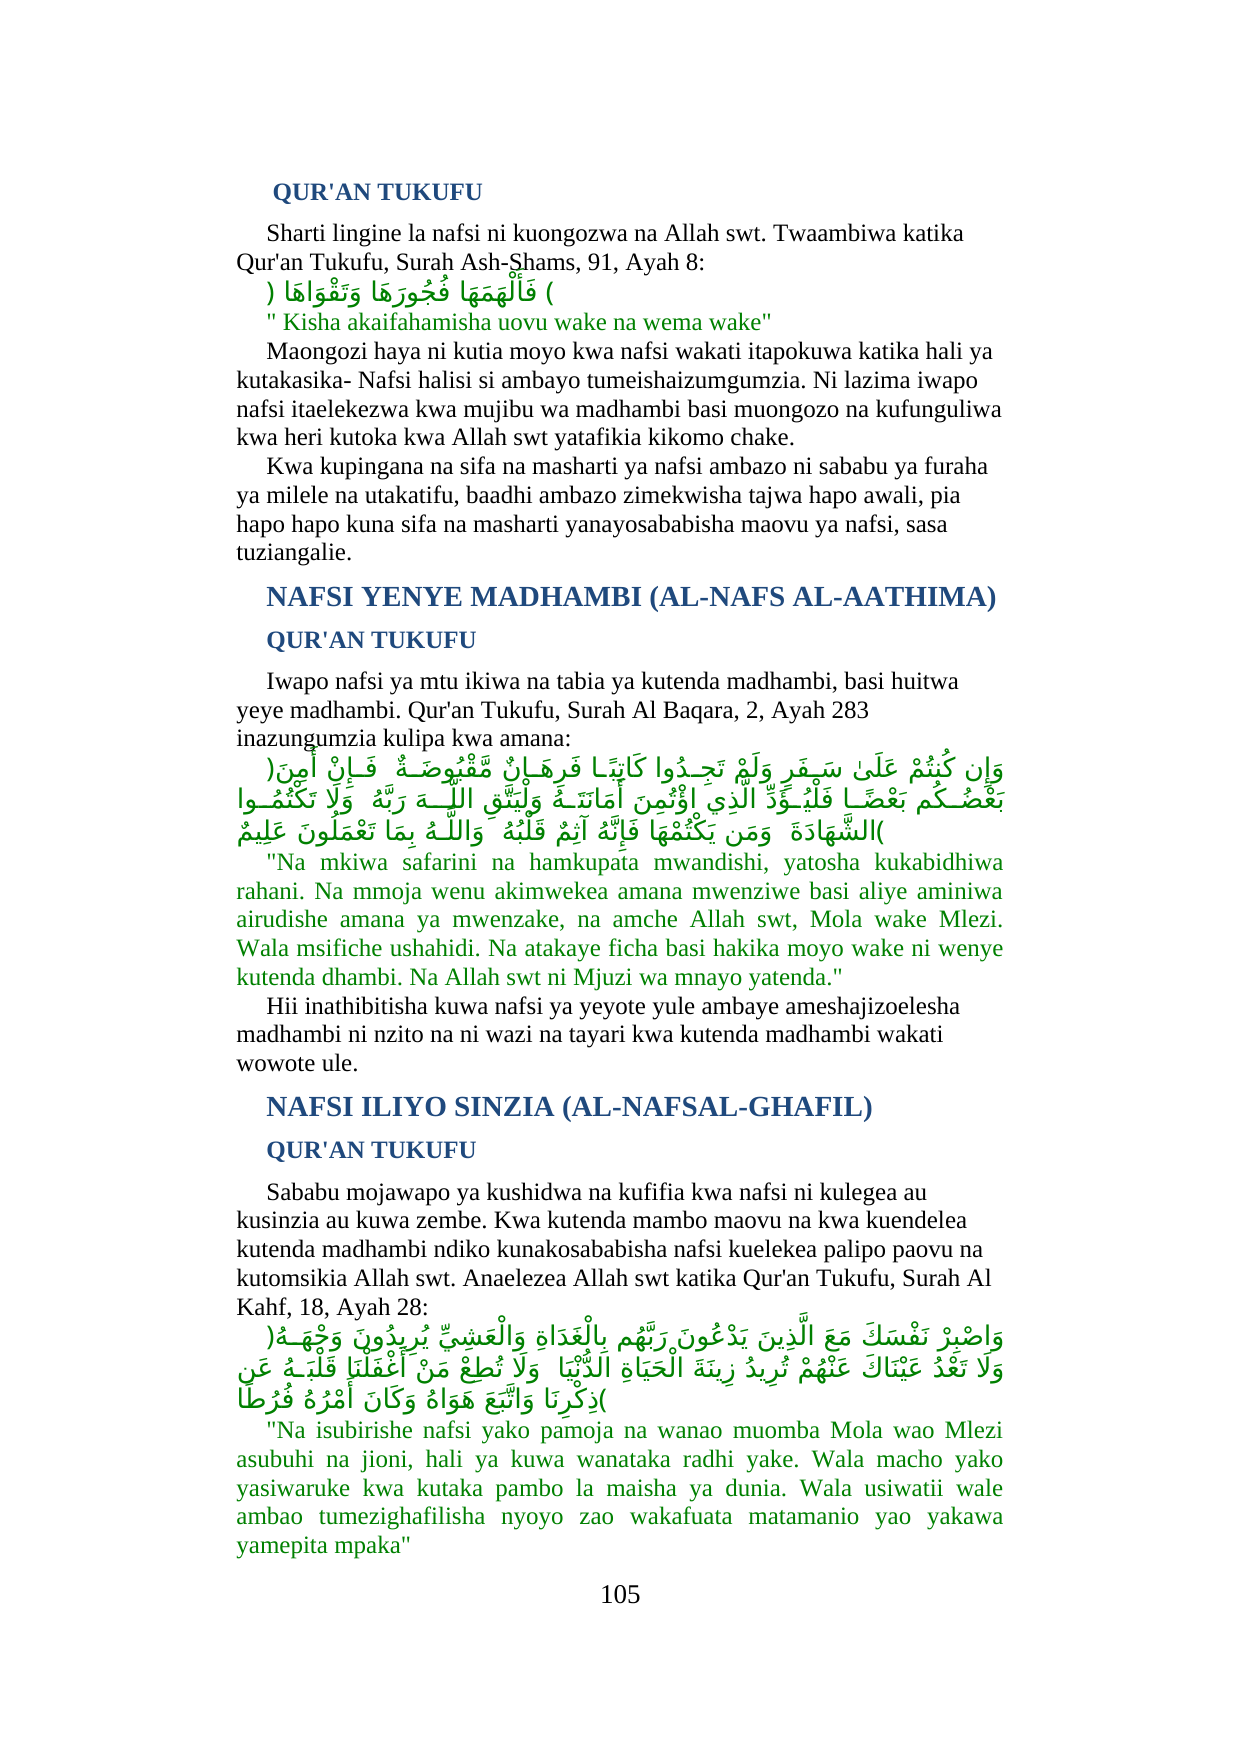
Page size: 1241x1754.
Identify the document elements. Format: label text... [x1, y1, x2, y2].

text "Na mkiwa safarini na hamkupata mwandishi, yatosha kukabidhiwa rahani. Na mmoja wenu akimwekea amana mwenziwe basi aliye aminiwa airudishe amana ya mwenzake, na amche Allah swt, Mola wake Mlezi. Wala msifiche ushahidi. Na atakaye ficha basi hakika moyo wake ni wenye kutenda dhambi. Na Allah swt ni Mjuzi wa mnayo yatenda." [236, 847, 1004, 991]
text Iwapo nafsi ya mtu ikiwa na tabia ya kutenda madhambi, basi huitwa yeye madhambi. Qur'an Tukufu, Surah Al Baqara, 2, Ayah 283 inazungumzia kulipa kwa amana: [236, 666, 1004, 752]
text Maongozi haya ni kutia moyo kwa nafsi wakati itapokuwa katika hali ya kutakasika- Nafsi halisi si ambayo tumeishaizumgumzia. Ni lazima iwapo nafsi itaelekezwa kwa mujibu wa madhambi basi muongozo na kufunguliwa kwa heri kutoka kwa Allah swt yatafikia kikomo chake. [236, 336, 1004, 451]
subtitle QUR'AN TUKUFU [236, 625, 1004, 653]
text Sababu mojawapo ya kushidwa na kufifia kwa nafsi ni kulegea au kusinzia au kuwa zembe. Kwa kutenda mambo maovu na kwa kuendelea kutenda madhambi ndiko kunakosababisha nafsi kuelekea palipo paovu na kutomsikia Allah swt. Anaelezea Allah swt katika Qur'an Tukufu, Surah Al Kahf, 18, Ayah 28: [236, 1177, 1004, 1321]
subtitle NAFSI YENYE MADHAMBI (AL-NAFS AL-AATHIMA) [236, 579, 1004, 612]
subtitle QUR'AN TUKUFU [236, 1136, 1004, 1164]
text Sharti lingine la nafsi ni kuongozwa na Allah swt. Twaambiwa katika Qur'an Tukufu, Surah Ash-Shams, 91, Ayah 8: [236, 218, 1004, 276]
text ﴿وَإِن كُنتُمْ عَلَىٰ سَفَرٍ وَلَمْ تَجِدُوا كَاتِبًا فَرِهَانٌ مَّقْبُوضَةٌ فَإِنْ أَمِنَ بَعْضُكُم بَعْضًا فَلْيُؤَدِّ الَّذِي اؤْتُمِنَ أَمَانَتَهُ وَلْيَتَّقِ اللَّـهَ رَبَّهُ وَلَا تَكْتُمُوا الشَّهَادَةَ وَمَن يَكْتُمْهَا فَإِنَّهُ آثِمٌ قَلْبُهُ وَاللَّـهُ بِمَا تَعْمَلُونَ عَلِيمٌ﴾ [236, 752, 1004, 847]
text " Kisha akaifahamisha uovu wake na wema wake" [236, 307, 1004, 336]
text Kwa kupingana na sifa na masharti ya nafsi ambazo ni sababu ya furaha ya milele na utakatifu, baadhi ambazo zimekwisha tajwa hapo awali, pia hapo hapo kuna sifa na masharti yanayosababisha maovu ya nafsi, sasa tuziangalie. [236, 451, 1004, 566]
text Hii inathibitisha kuwa nafsi ya yeyote yule ambaye ameshajizoelesha madhambi ni nzito na ni wazi na tayari kwa kutenda madhambi wakati wowote ule. [236, 991, 1004, 1077]
text "Na isubirishe nafsi yako pamoja na wanao muomba Mola wao Mlezi asubuhi na jioni, hali ya kuwa wanataka radhi yake. Wala macho yako yasiwaruke kwa kutaka pambo la maisha ya dunia. Wala usiwatii wale ambao tumezighafilisha nyoyo zao wakafuata matamanio yao yakawa yamepita mpaka" [236, 1415, 1004, 1559]
subtitle NAFSI ILIYO SINZIA (AL-NAFSAL-GHAFIL) [236, 1089, 1004, 1123]
subtitle QUR'AN TUKUFU [236, 177, 1004, 206]
text ﴿ فَأَلْهَمَهَا فُجُورَهَا وَتَقْوَاهَا ﴾ [236, 276, 1004, 307]
text ﴿وَاصْبِرْ نَفْسَكَ مَعَ الَّذِينَ يَدْعُونَ رَبَّهُم بِالْغَدَاةِ وَالْعَشِيِّ يُرِيدُونَ وَجْهَهُ وَلَا تَعْدُ عَيْنَاكَ عَنْهُمْ تُرِيدُ زِينَةَ الْحَيَاةِ الدُّنْيَا وَلَا تُطِعْ مَنْ أَغْفَلْنَا قَلْبَهُ عَن ذِكْرِنَا وَاتَّبَعَ هَوَاهُ وَكَانَ أَمْرُهُ فُرُطًا﴾ [236, 1321, 1004, 1415]
